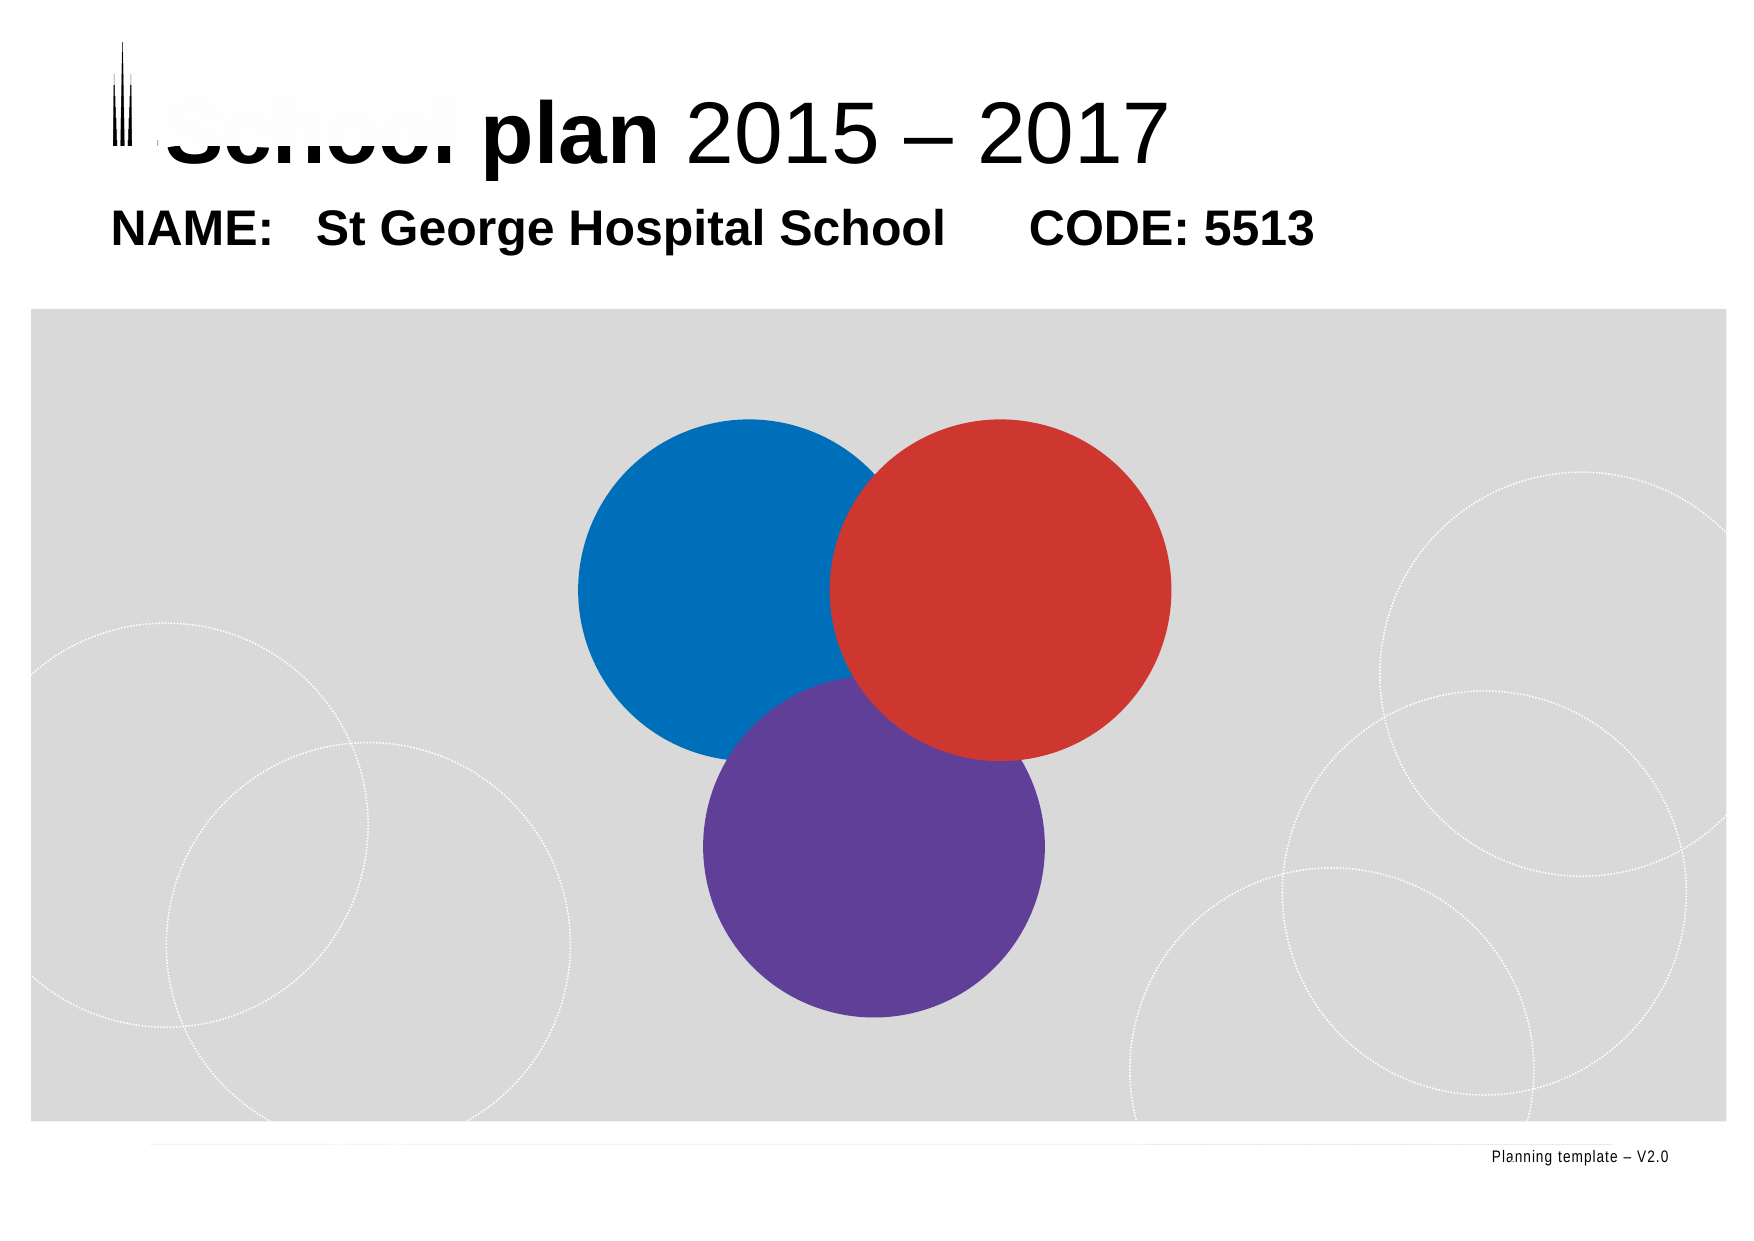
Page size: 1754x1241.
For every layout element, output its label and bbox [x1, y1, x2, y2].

picture [95, 42, 471, 146]
